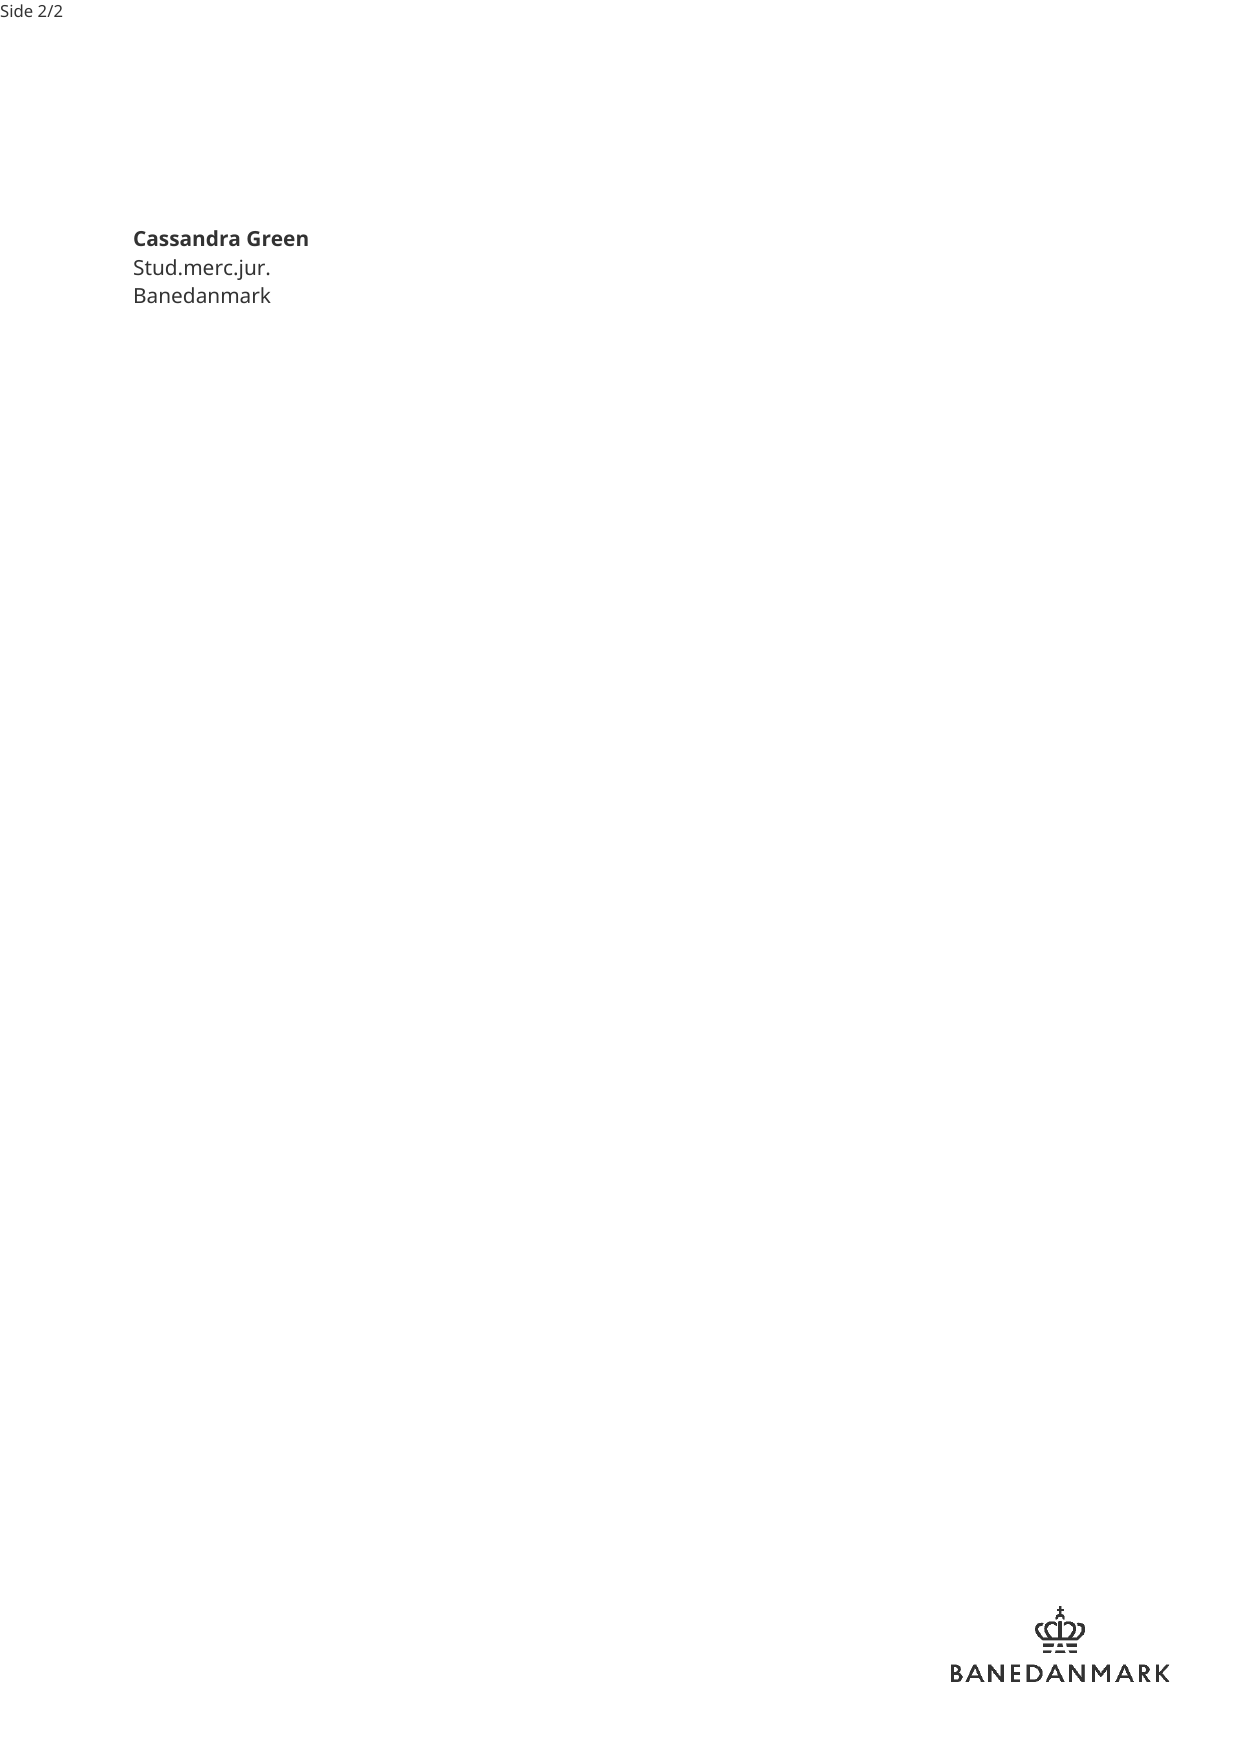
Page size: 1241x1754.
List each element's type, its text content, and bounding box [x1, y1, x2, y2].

picture [951, 1606, 1170, 1682]
text Banedanmark [133, 281, 915, 310]
text Stud.merc.jur. [133, 253, 915, 281]
text Cassandra Green [133, 224, 915, 253]
